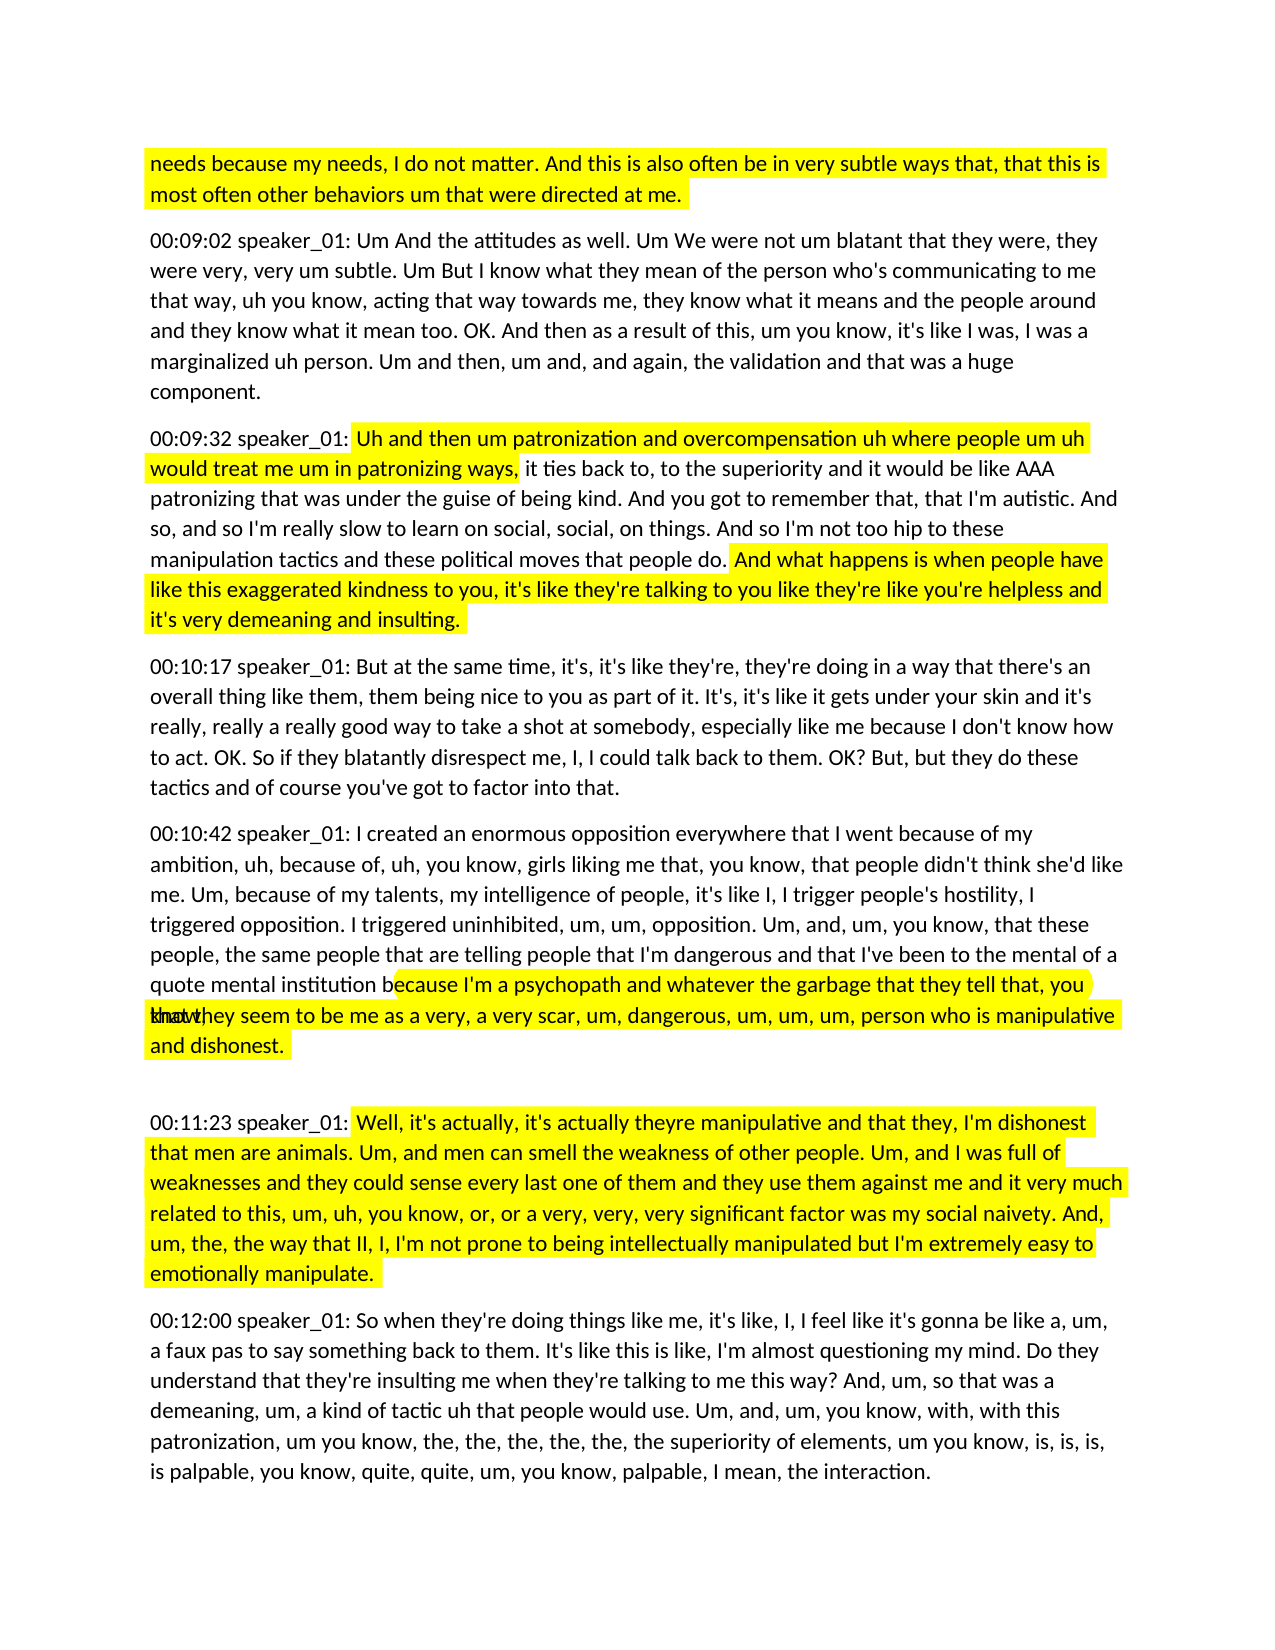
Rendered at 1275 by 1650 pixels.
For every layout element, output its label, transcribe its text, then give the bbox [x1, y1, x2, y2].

text patronizing that was under the guise of being kind. And you got to remember that, that I'm autistic. And so, and so I'm really slow to learn on social, social, on things. And so I'm not too hip to these manipulation tactics and these political moves that people do. [150, 484, 1118, 573]
text 00:11:23 speaker_01: [150, 1108, 1139, 1136]
text 00:09:32 speaker_01: [150, 424, 1139, 452]
text 00:10:17 speaker_01: But at the same time, it's, it's like they're, they're doing in a way that there's an overall thing like them, them being nice to you as part of it. It's, it's like it gets under your skin and it's really, really a really good way to take a shot at somebody, especially like me because I don't know how to act. OK. So if they blatantly disrespect me, I, I could talk back to them. OK? But, but they do these tactics and of course you've got to factor into that. [150, 652, 1118, 801]
text it ties back to, to the superiority and it would be like AAA [525, 454, 1139, 482]
text 00:12:00 speaker_01: So when they're doing things like me, it's like, I, I feel like it's gonna be like a, um, a faux pas to say something back to them. It's like this is like, I'm almost questioning my mind. Do they understand that they're insulting me when they're talking to me this way? And, um, so that was a demeaning, um, a kind of tactic uh that people would use. Um, and, um, you know, with, with this patronization, um you know, the, the, the, the, the, the superiority of elements, um you know, is, is, is, is palpable, you know, quite, quite, um, you know, palpable, I mean, the interaction. [150, 1306, 1123, 1485]
text 00:09:02 speaker_01: Um And the attitudes as well. Um We were not um blatant that they were, they were very, very um subtle. Um But I know what they mean of the person who's communicating to me that way, uh you know, acting that way towards me, they know what it means and the people around and they know what it mean too. OK. And then as a result of this, um you know, it's like I was, I was a marginalized uh person. Um and then, um and, and again, the validation and that was a huge component. [150, 226, 1118, 405]
text 00:10:42 speaker_01: I created an enormous opposition everywhere that I went because of my ambition, uh, because of, uh, you know, girls liking me that, you know, that people didn't think she'd like me. Um, because of my talents, my intelligence of people, it's like I, I trigger people's hostility, I triggered opposition. I triggered uninhibited, um, um, opposition. Um, and, um, you know, that these people, the same people that are telling people that I'm dangerous and that I've been to the mental of a quote mental institution because I'm a psychopath and whatever the garbage that they tell that, you know, [150, 819, 1124, 1029]
